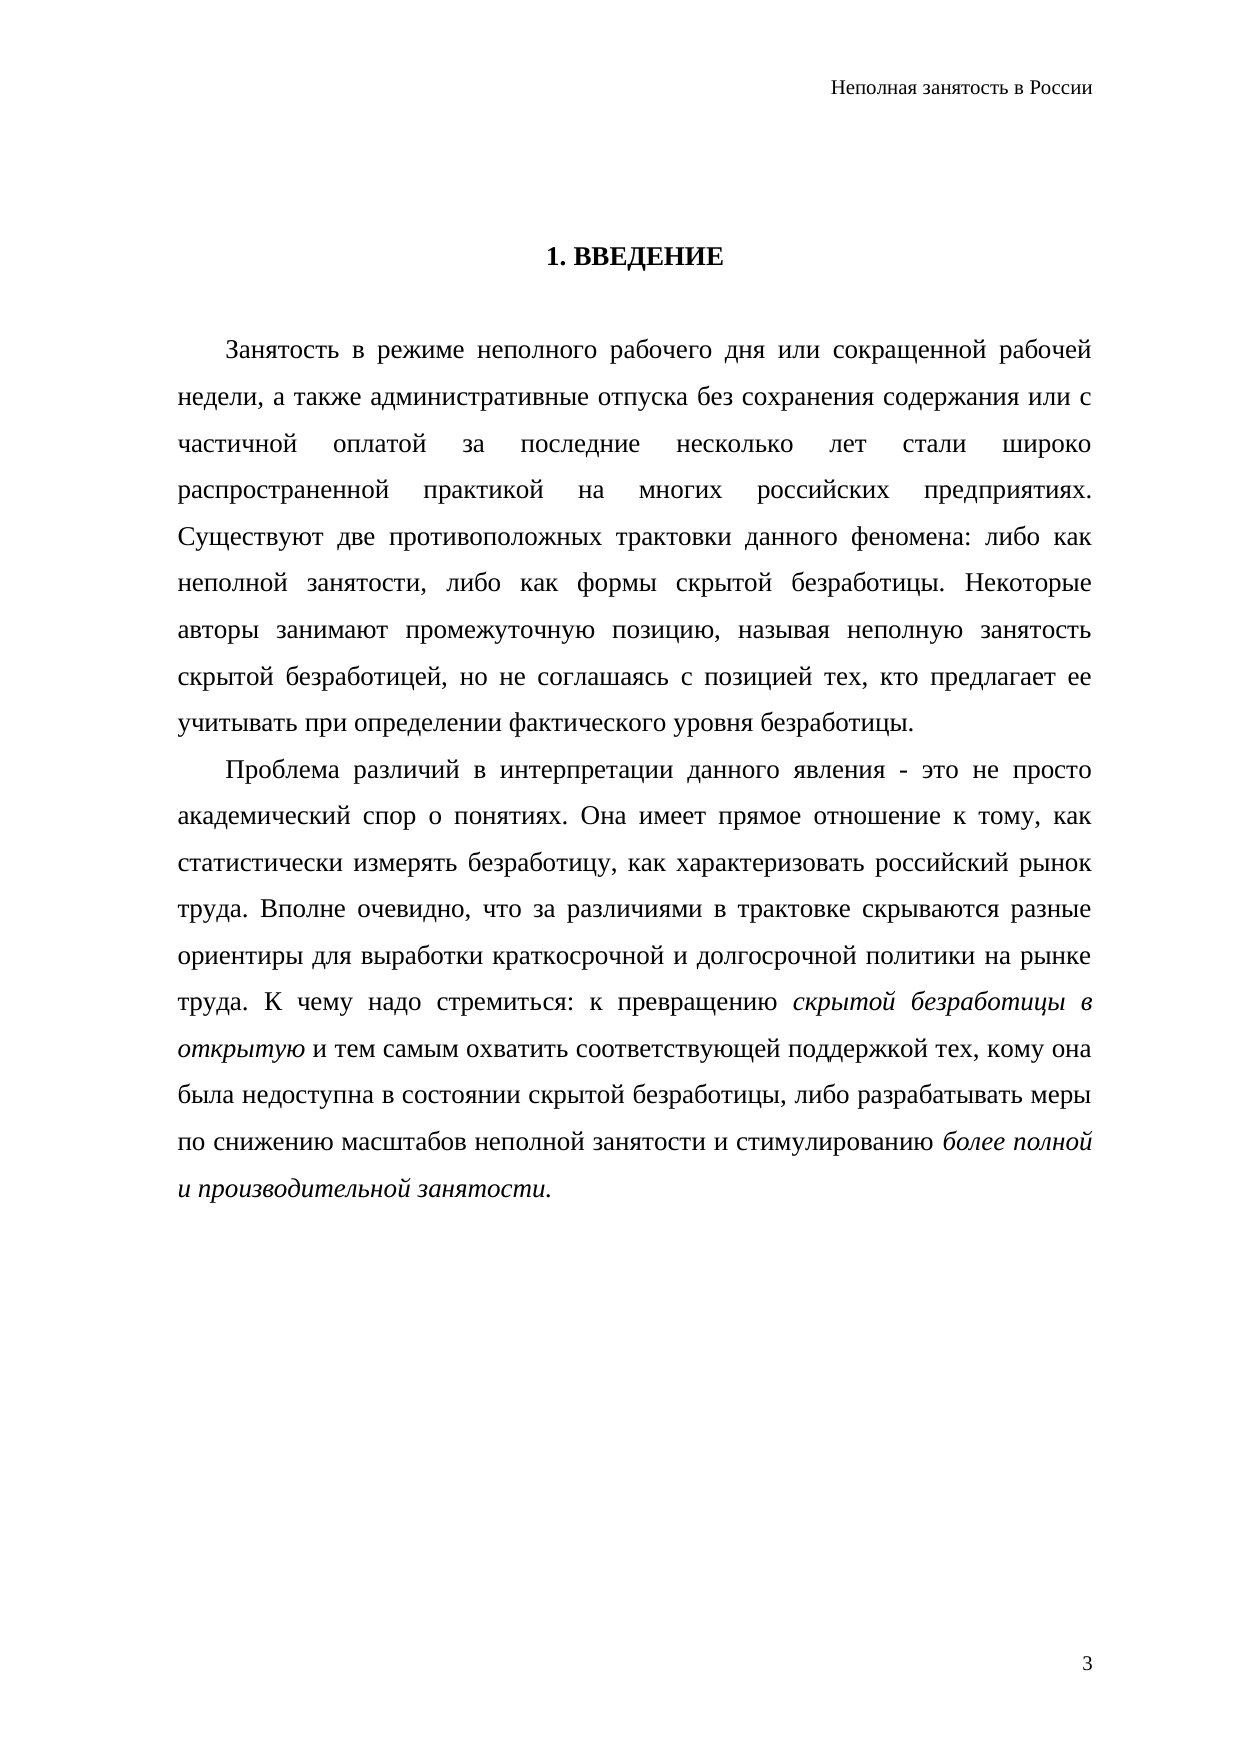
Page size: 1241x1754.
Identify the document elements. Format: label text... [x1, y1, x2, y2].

text Проблема различий в интерпретации данного явления - это не просто академический спор о понятиях. Она имеет прямое отношение к тому, как статистически измерять безработицу, как характеризовать российский рынок труда. Вполне очевидно, что за различиями в трактовке скрываются разные ориентиры для выработки краткосрочной и долгосрочной политики на рынке труда. К чему надо стремиться: к превращению скрытой безработицы в открытую и тем самым охватить соответствующей поддержкой тех, кому она была недоступна в состоянии скрытой безработицы, либо разрабатывать меры по снижению масштабов неполной занятости и стимулированию более полной и производительной занятости. [177, 753, 1092, 1203]
text 1. ВВЕДЕНИЕ [177, 241, 1092, 272]
text Занятость в режиме неполного рабочего дня или сокращенной рабочей недели, а также административные отпуска без сохранения содержания или с частичной оплатой за последние несколько лет стали широко распространенной практикой на многих российских предприятиях. Существуют две противоположных трактовки данного феномена: либо как неполной занятости, либо как формы скрытой безработицы. Некоторые авторы занимают промежуточную позицию, называя неполную занятость скрытой безработицей, но не соглашаясь с позицией тех, кто предлагает ее учитывать при определении фактического уровня безработицы. [177, 334, 1092, 737]
